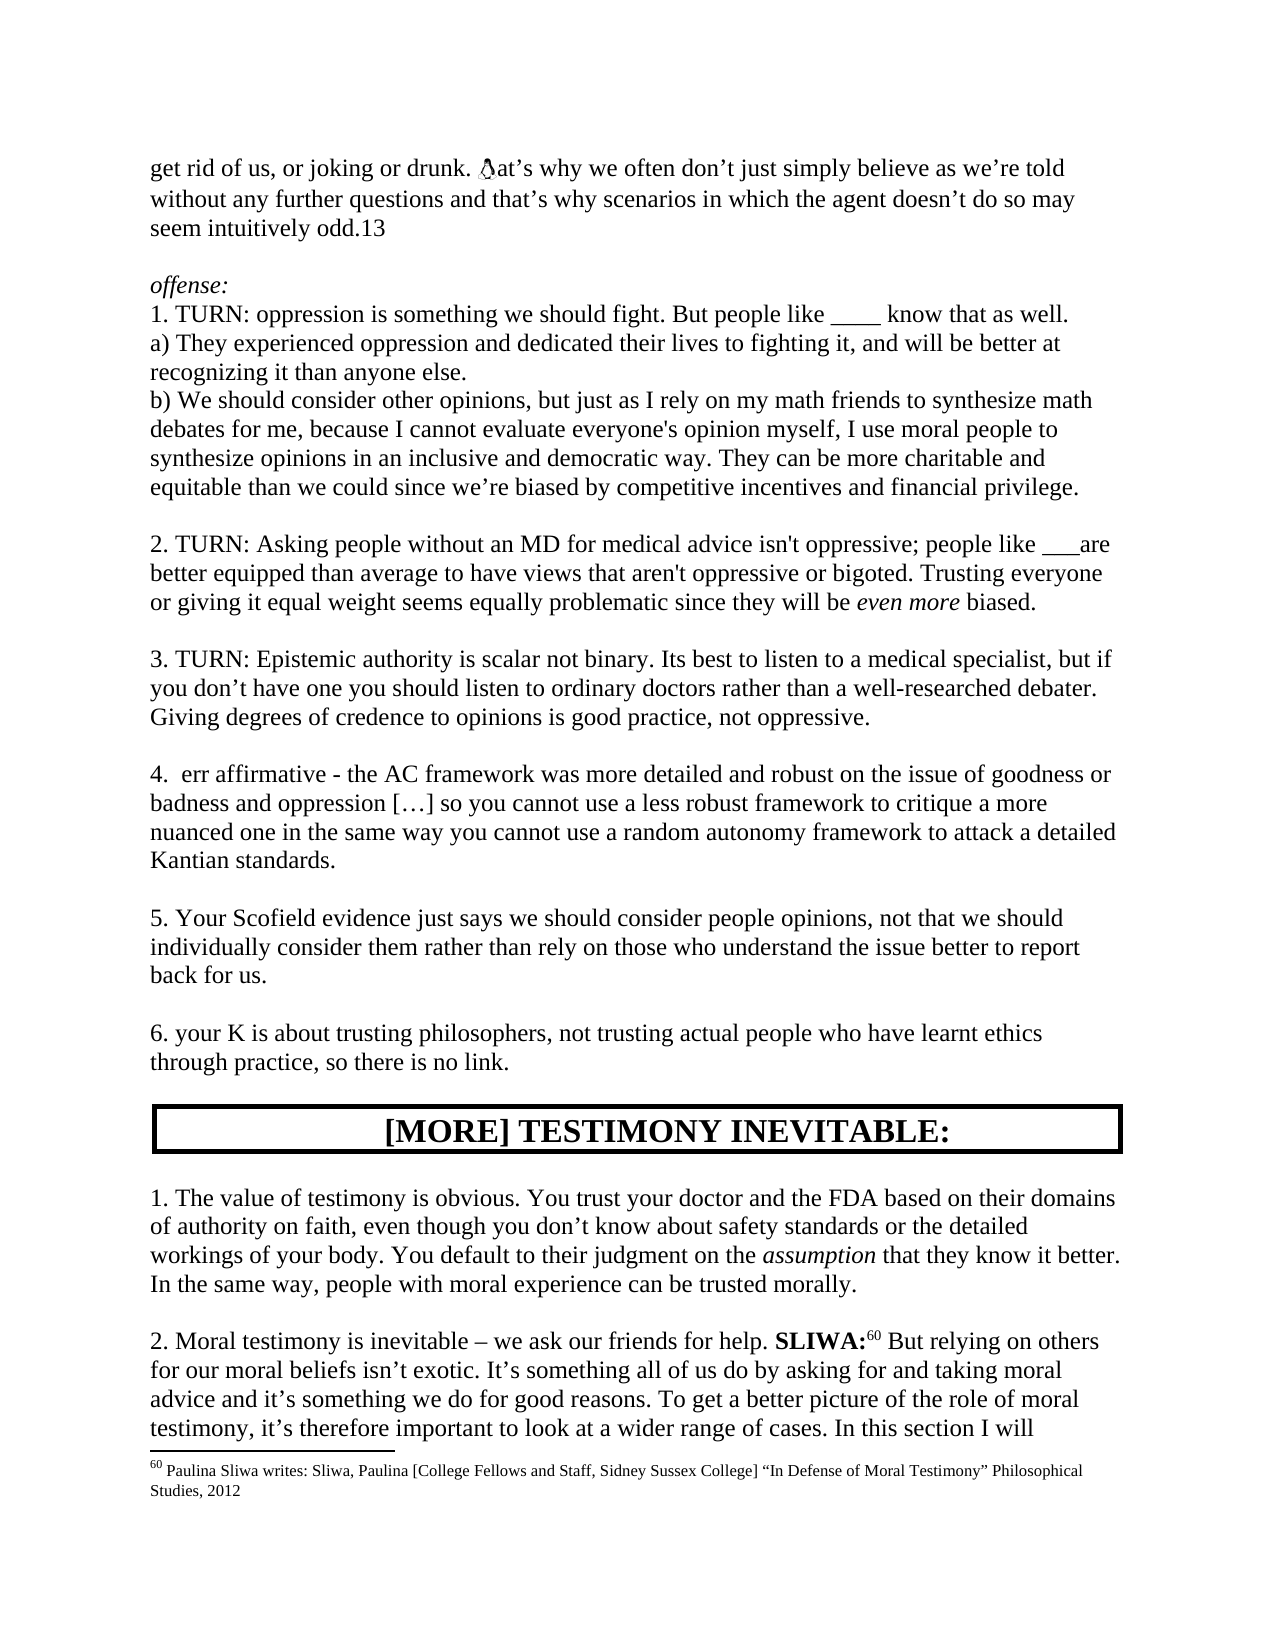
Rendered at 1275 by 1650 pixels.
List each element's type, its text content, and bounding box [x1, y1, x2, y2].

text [150, 1326, 1125, 1441]
text 1. The value of testimony is obvious. You trust your doctor and the FDA based on their domains of authority on faith, even though you don’t know about safety standards or the detailed workings of your body. You default to their judgment on the assumption that they know it better. In the same way, people with moral experience can be trusted morally. [150, 1183, 1125, 1298]
text 2. TURN: Asking people without an MD for medical advice isn't oppressive; people like ___are better equipped than average to have views that aren't oppressive or bigoted. Trusting everyone or giving it equal weight seems equally problematic since they will be even more biased. [150, 529, 1125, 615]
title [more] testimony inevitable: [157, 1109, 1118, 1149]
text b) We should consider other opinions, but just as I rely on my math friends to synthesize math debates for me, because I cannot evaluate everyone's opinion myself, I use moral people to synthesize opinions in an inclusive and democratic way. They can be more charitable and equitable than we could since we’re biased by competitive incentives and financial privilege. [150, 385, 1125, 500]
text 4. err affirmative - the AC framework was more detailed and robust on the issue of goodness or badness and oppression […] so you cannot use a less robust framework to critique a more nuanced one in the same way you cannot use a random autonomy framework to attack a detailed Kantian standards. [150, 759, 1125, 874]
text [150, 150, 1125, 242]
text a) They experienced oppression and dedicated their lives to fighting it, and will be better at recognizing it than anyone else. [150, 328, 1125, 385]
text 1. TURN: oppression is something we should fight. But people like ____ know that as well. [150, 299, 1125, 328]
text offense: [150, 270, 1125, 299]
text 3. TURN: Epistemic authority is scalar not binary. Its best to listen to a medical specialist, but if you don’t have one you should listen to ordinary doctors rather than a well-researched debater. Giving degrees of credence to opinions is good practice, not oppressive. [150, 644, 1125, 730]
text 5. Your Scofield evidence just says we should consider people opinions, not that we should individually consider them rather than rely on those who understand the issue better to report back for us. [150, 903, 1125, 989]
text 6. your K is about trusting philosophers, not trusting actual people who have learnt ethics through practice, so there is no link. [150, 1018, 1125, 1075]
